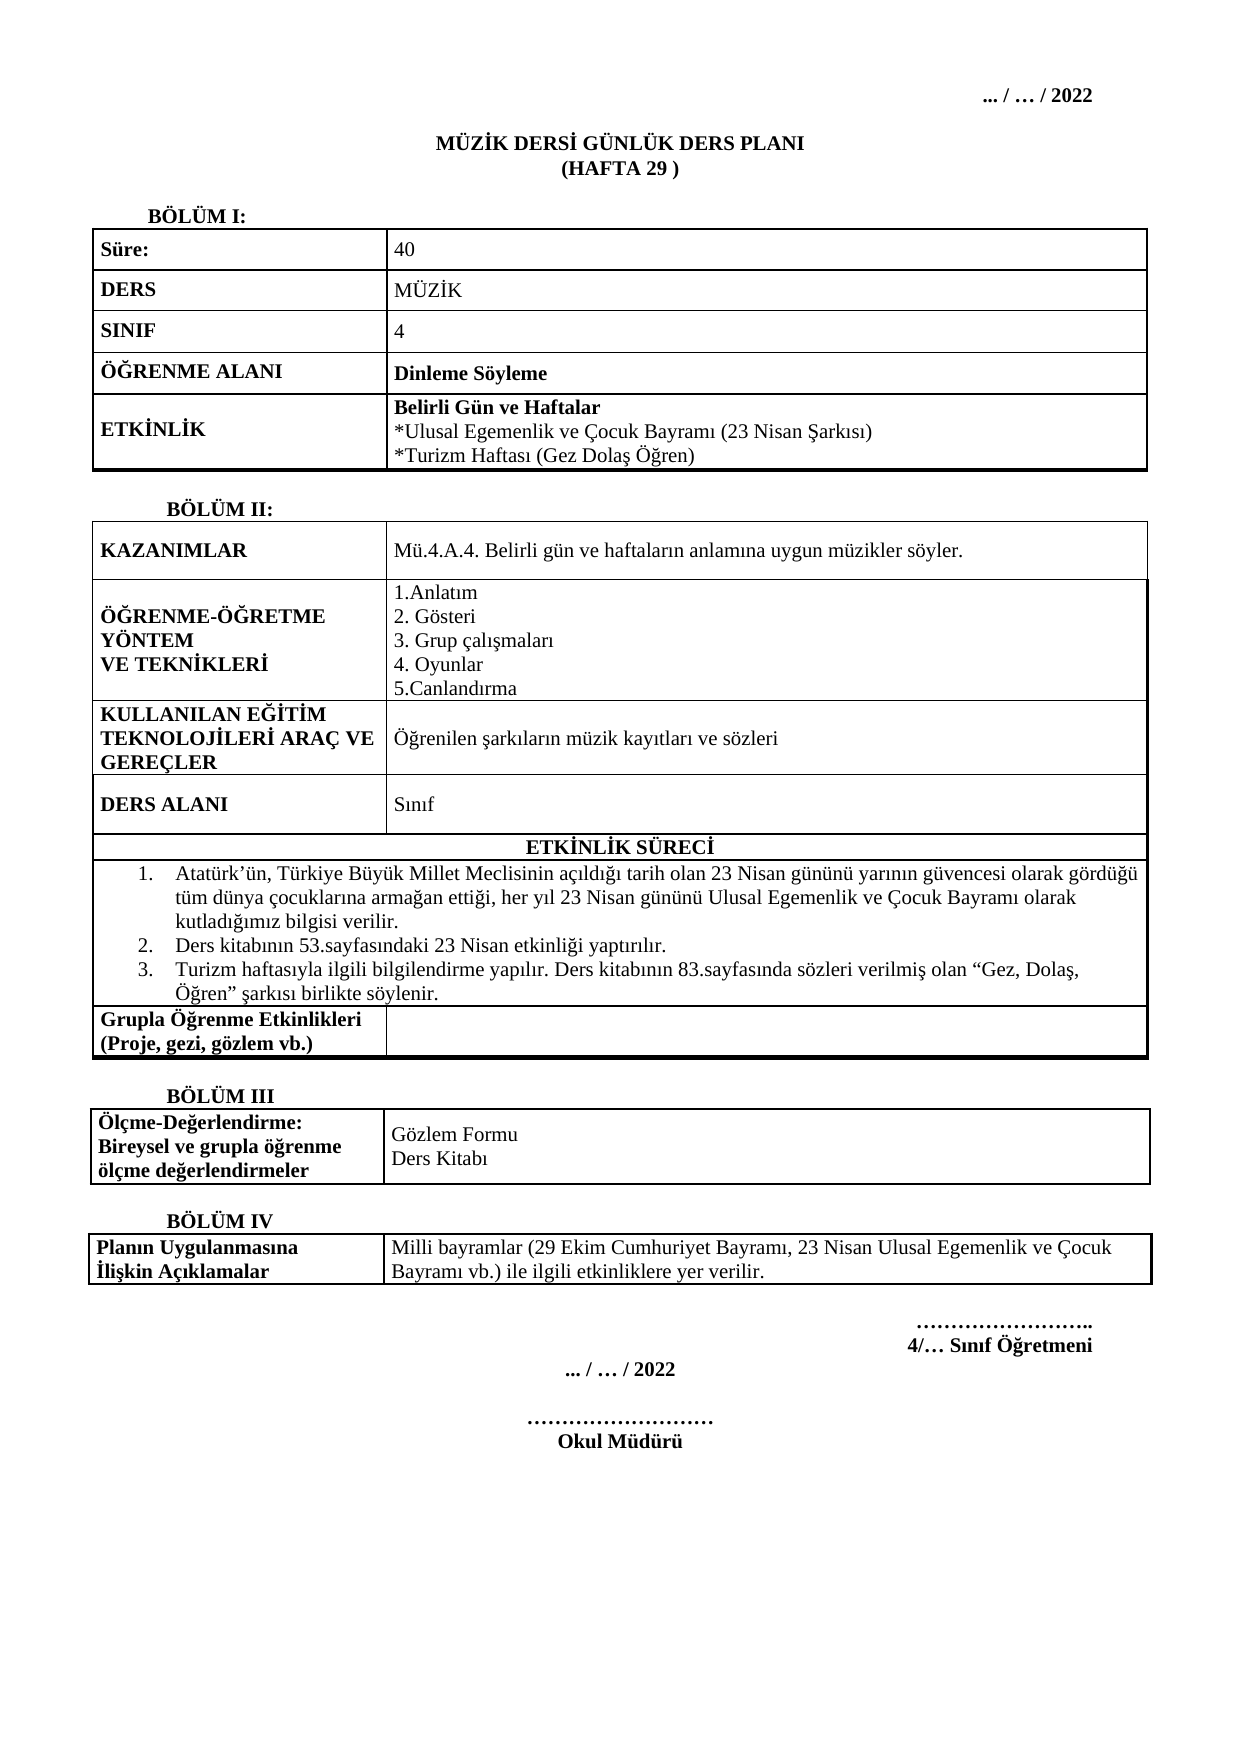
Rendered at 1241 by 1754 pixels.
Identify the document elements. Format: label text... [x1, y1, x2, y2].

table_cell Öğrenilen şarkıların müzik kayıtları ve sözleri [387, 701, 1146, 774]
table_cell 4 [388, 311, 1146, 352]
text BÖLÜM II: [148, 496, 1093, 521]
table_header 40 [388, 230, 1146, 269]
text BÖLÜM I: [148, 203, 1093, 228]
table_header Planın Uygulanmasına İlişkin Açıklamalar [90, 1235, 383, 1283]
table_cell Belirli Gün ve Haftalar *Ulusal Egemenlik ve Çocuk Bayramı (23 Nisan Şarkısı) *Turizm Haftası (Gez Dolaş Öğren) [388, 395, 1146, 468]
text 4/… Sınıf Öğretmeni [148, 1333, 1093, 1357]
text MÜZİK DERSİ GÜNLÜK DERS PLANI [148, 131, 1093, 155]
table_cell ÖĞRENME ALANI [94, 353, 386, 393]
table_cell Grupla Öğrenme Etkinlikleri (Proje, gezi, gözlem vb.) [94, 1007, 386, 1055]
table_header Mü.4.A.4. Belirli gün ve haftaların anlamına uygun müzikler söyler. [387, 522, 1147, 579]
table_cell Dinleme Söyleme [388, 353, 1146, 393]
table_cell Atatürk’ün, Türkiye Büyük Millet Meclisinin açıldığı tarih olan 23 Nisan gününü yarının güvencesi olarak gördüğü tüm dünya çocuklarına armağan ettiği, her yıl 23 Nisan gününü Ulusal Egemenlik ve Çocuk Bayramı olarak kutladığımız bilgisi verilir. Ders kitabının 53.sayfasındaki 23 Nisan etkinliği yaptırılır. Turizm haftasıyla ilgili bilgilendirme yapılır. Ders kitabının 83.sayfasında sözleri verilmiş olan “Gez, Dolaş, Öğren” şarkısı birlikte söylenir. [94, 861, 1146, 1005]
text ... / … / 2022 [148, 83, 1093, 107]
text …………………….. [148, 1309, 1093, 1333]
table_header Gözlem Formu Ders Kitabı [385, 1110, 1149, 1182]
table_header Milli bayramlar (29 Ekim Cumhuriyet Bayramı, 23 Nisan Ulusal Egemenlik ve Çocuk Bayramı vb.) ile ilgili etkinliklere yer verilir. [385, 1235, 1150, 1283]
table_cell DERS [94, 271, 386, 310]
table_header Süre: [94, 230, 386, 269]
table_header KAZANIMLAR [93, 522, 386, 579]
text ... / … / 2022 [148, 1357, 1093, 1381]
table_cell DERS ALANI [94, 775, 386, 833]
table_cell Sınıf [387, 775, 1146, 833]
table_cell ETKİNLİK [94, 395, 386, 468]
table_cell ETKİNLİK SÜRECİ [94, 835, 1146, 859]
table_cell KULLANILAN EĞİTİM TEKNOLOJİLERİ ARAÇ VE GEREÇLER [93, 701, 386, 774]
subtitle BÖLÜM IV [148, 1209, 1093, 1233]
table_cell SINIF [94, 311, 386, 352]
table_cell MÜZİK [388, 271, 1146, 310]
text ……………………… [148, 1405, 1093, 1429]
table_cell 1.Anlatım 2. Gösteri 3. Grup çalışmaları 4. Oyunlar 5.Canlandırma [387, 580, 1146, 700]
table_cell ÖĞRENME-ÖĞRETME YÖNTEM VE TEKNİKLERİ [93, 580, 386, 700]
subtitle BÖLÜM III [148, 1084, 1093, 1108]
text (HAFTA 29 ) [148, 155, 1093, 179]
text Okul Müdürü [148, 1429, 1093, 1453]
table_cell [387, 1007, 1146, 1055]
table_header Ölçme-Değerlendirme: Bireysel ve grupla öğrenme ölçme değerlendirmeler [92, 1110, 383, 1182]
